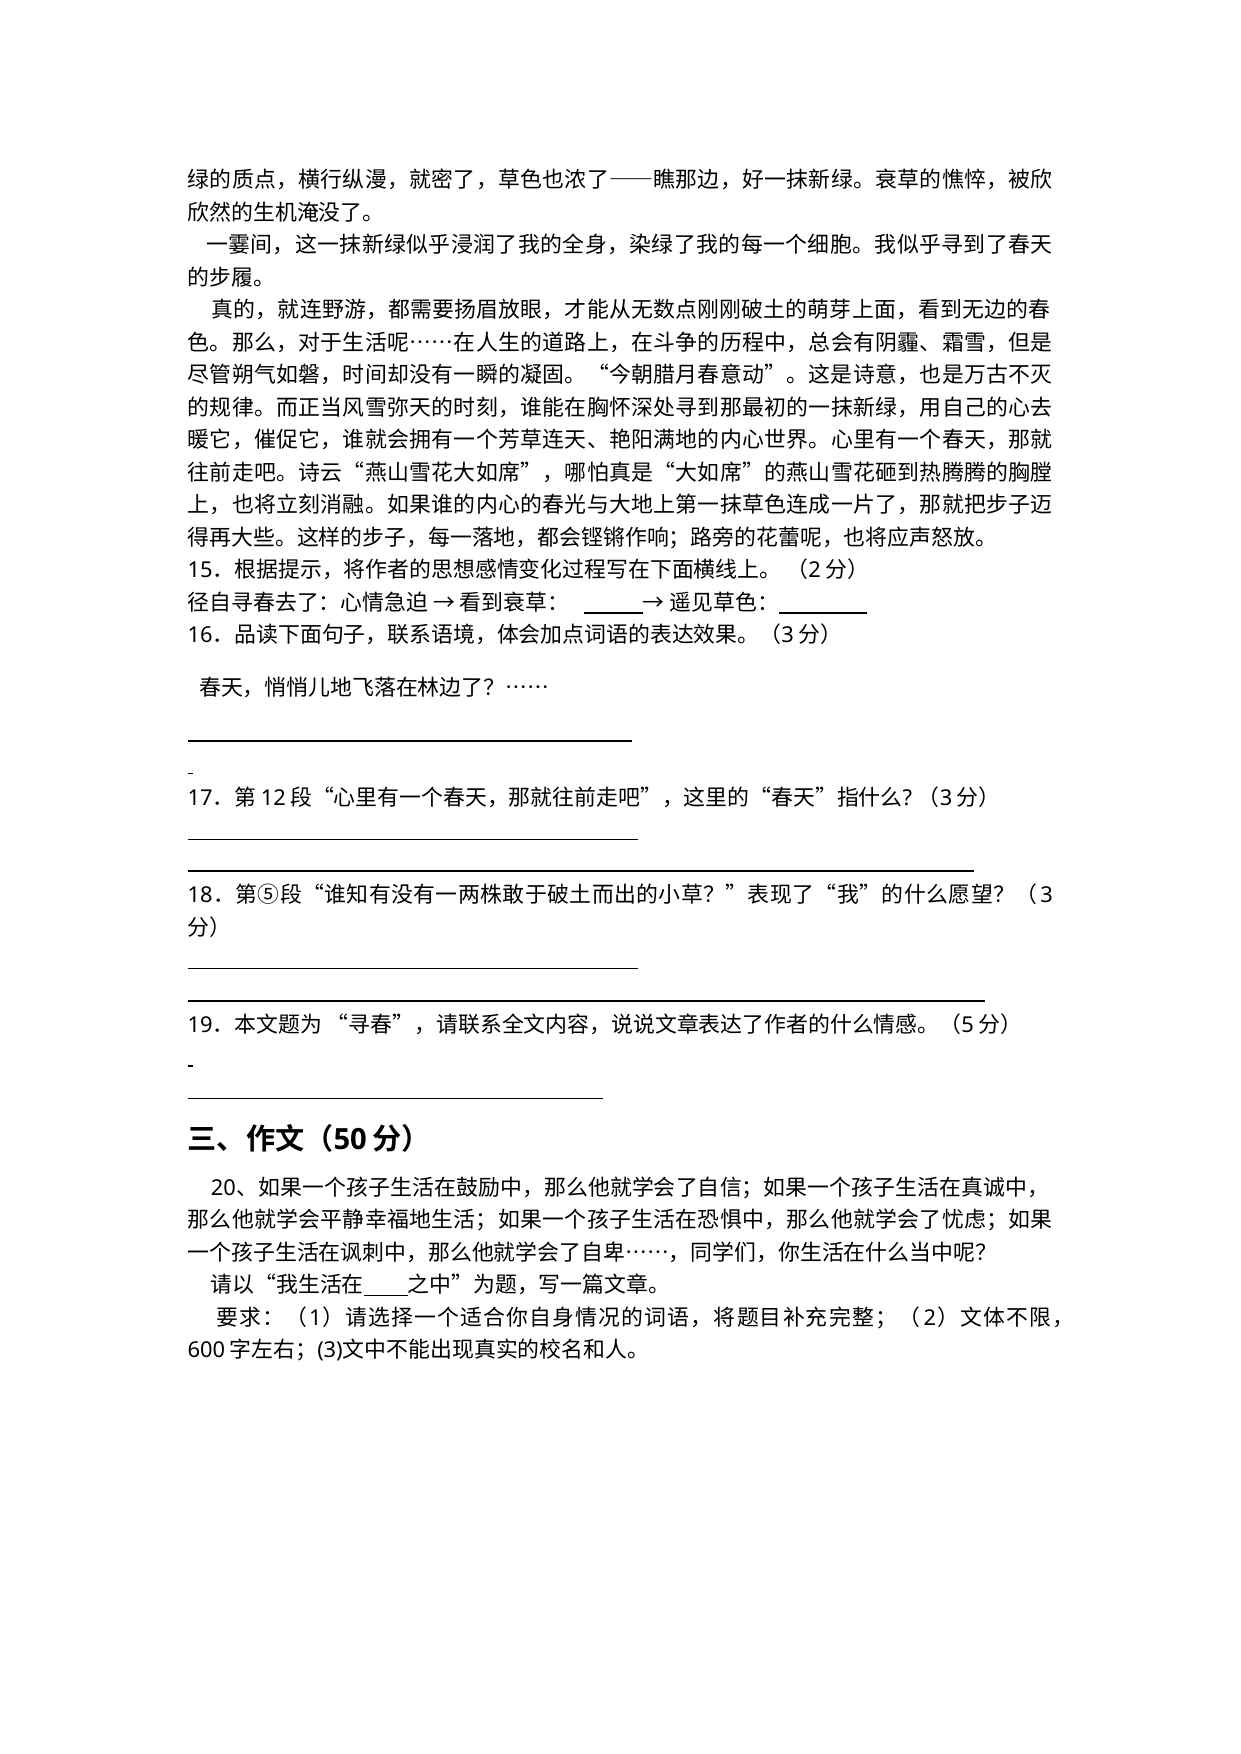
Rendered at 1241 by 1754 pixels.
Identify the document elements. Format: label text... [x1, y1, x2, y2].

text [187, 162, 1053, 584]
text 三、作文（50分） [187, 1104, 1053, 1169]
text 19．本文题为 “寻春”，请联系全文内容，说说文章表达了作者的什么情感。（5分） [187, 1007, 1053, 1039]
text 要求：（1）请选择一个适合你自身情况的词语，将题目补充完整；（2）文体不限，600字左右；(3)文中不能出现真实的校名和人。 [187, 1299, 1053, 1364]
text 径自寻春去了：心情急迫 → 看到衰草： → 遥见草色： 16．品读下面句子，联系语境，体会加点词语的表达效果。（3分） 春天，悄悄儿地飞落在林边了？…… [187, 584, 1053, 714]
text 请以“我生活在 之中”为题，写一篇文章。 [187, 1267, 1053, 1299]
text 20、如果一个孩子生活在鼓励中，那么他就学会了自信；如果一个孩子生活在真诚中，那么他就学会平静幸福地生活；如果一个孩子生活在恐惧中，那么他就学会了忧虑；如果一个孩子生活在讽刺中，那么他就学会了自卑……，同学们，你生活在什么当中呢？ [187, 1169, 1053, 1267]
text 17．第12段“心里有一个春天，那就往前走吧”，这里的“春天”指什么? （3分） [187, 779, 1053, 844]
text 18．第⑤段“谁知有没有一两株敢于破土而出的小草？”表现了“我”的什么愿望？（3分） [187, 877, 1053, 942]
